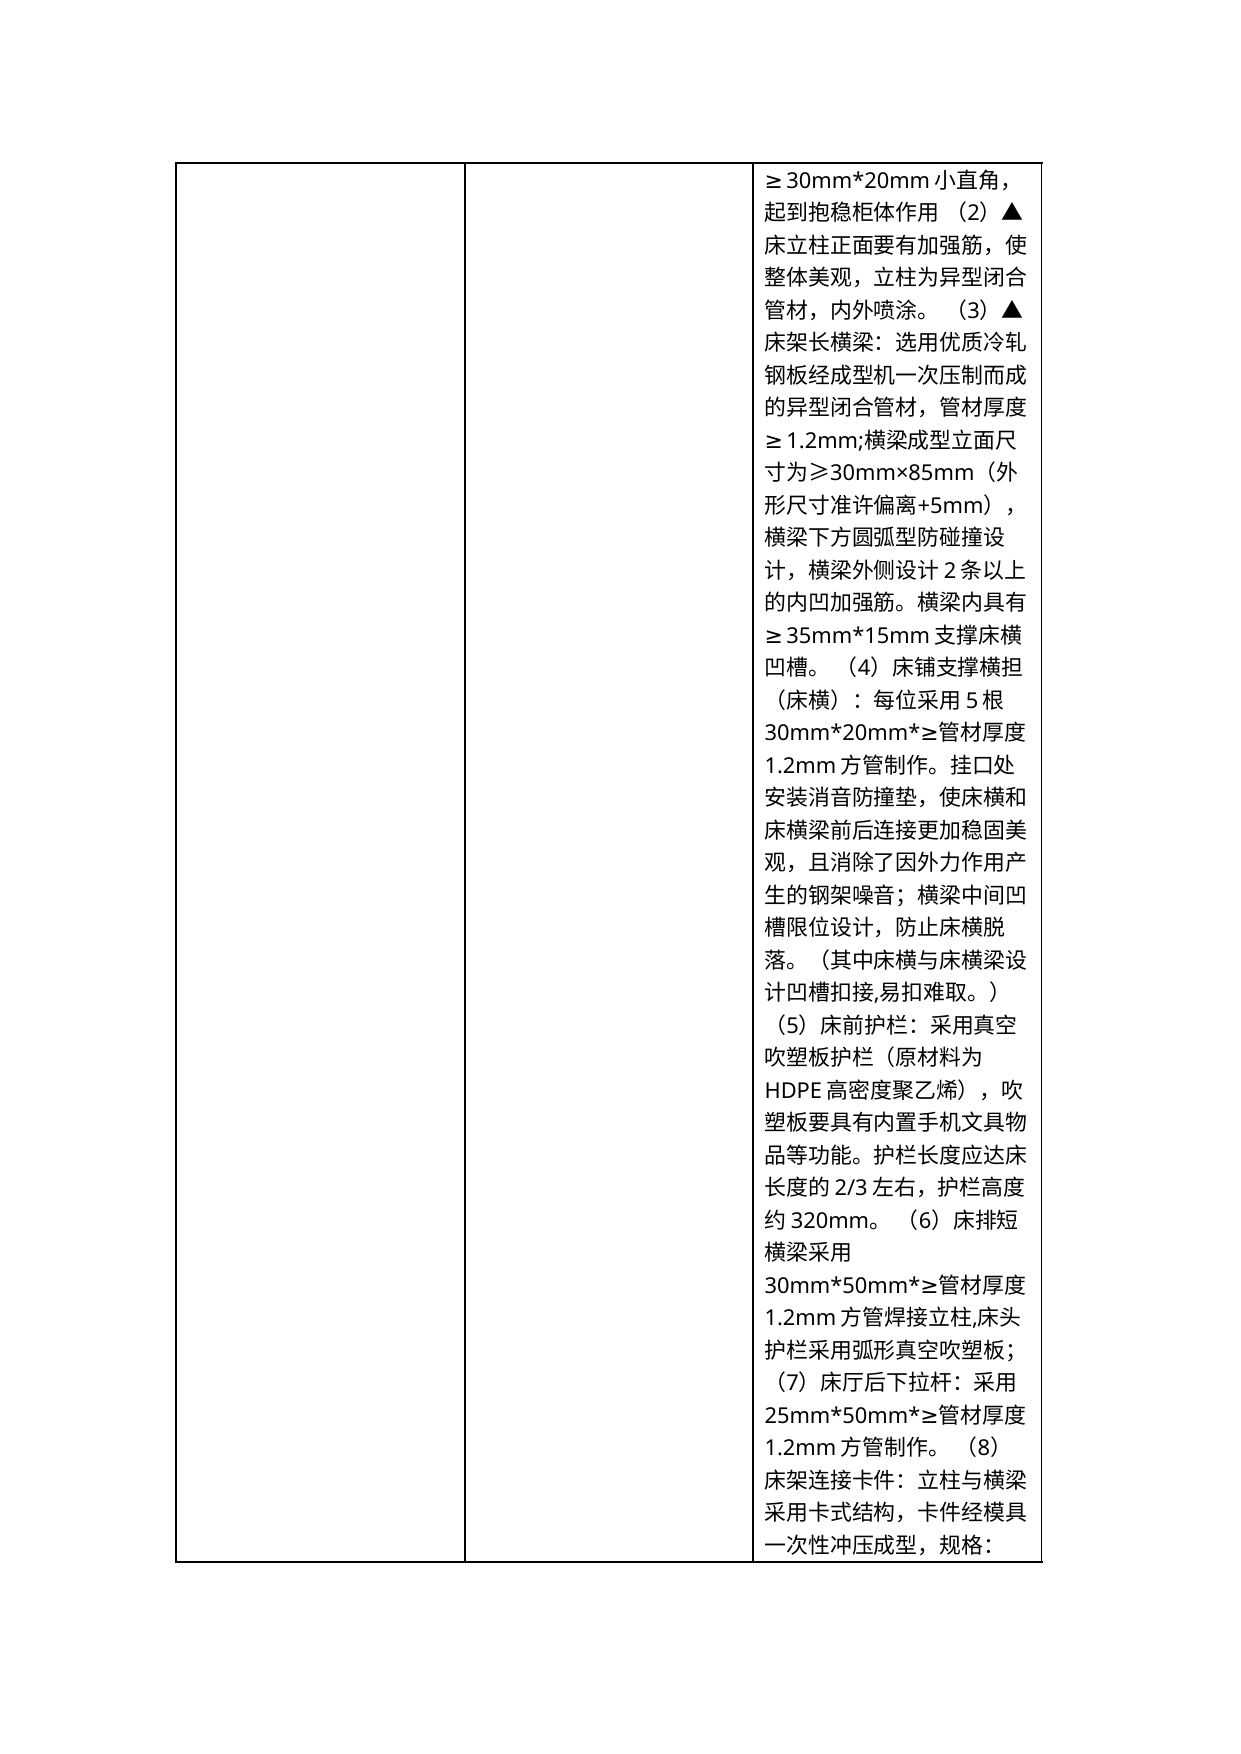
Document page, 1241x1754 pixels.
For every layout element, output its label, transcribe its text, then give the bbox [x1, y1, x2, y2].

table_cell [754, 164, 1041, 1561]
table_cell [466, 164, 752, 1561]
table_cell 2 [177, 164, 464, 1561]
